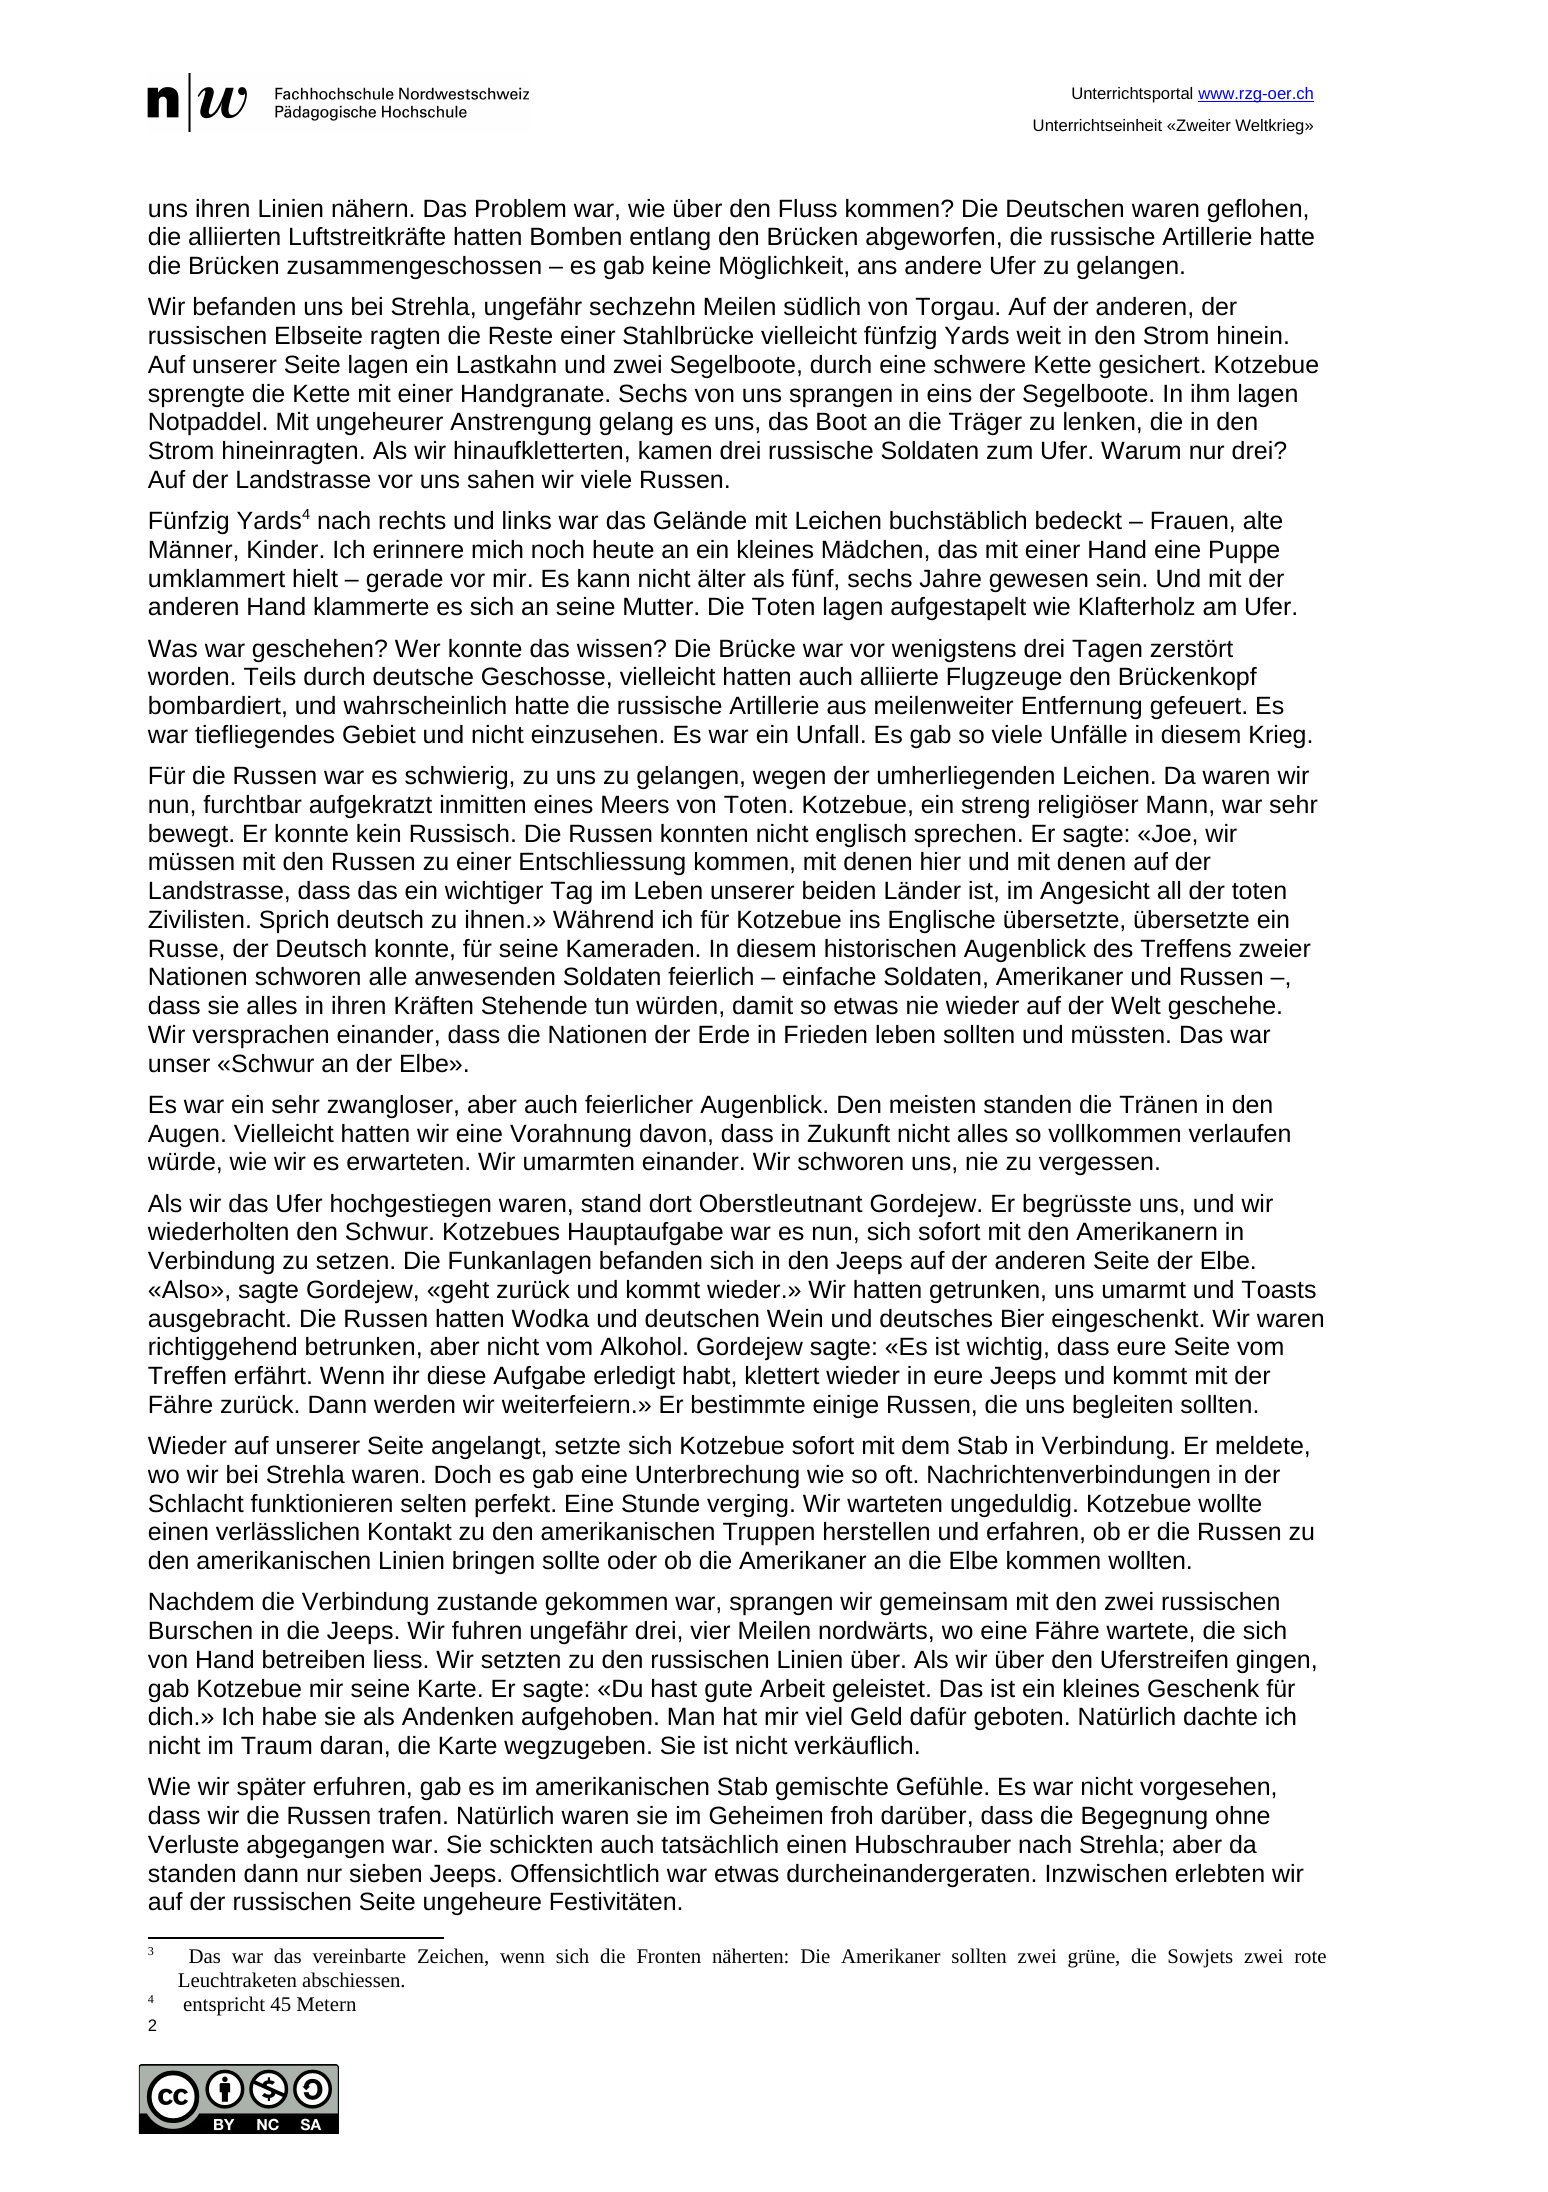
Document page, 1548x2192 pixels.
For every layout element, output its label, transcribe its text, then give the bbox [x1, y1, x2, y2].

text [148, 193, 1329, 280]
text Fünfzig Yards nach rechts und links war das Gelände mit Leichen buchstäblich bedeckt – Frauen, alte Männer, Kinder. Ich erinnere mich noch heute an ein kleines Mädchen, das mit einer Hand eine Puppe umklammert hielt – gerade vor mir. Es kann nicht älter als fünf, sechs Jahre gewesen sein. Und mit der anderen Hand klammerte es sich an seine Mutter. Die Toten lagen aufgestapelt wie Klafterholz am Ufer. [148, 506, 1329, 621]
picture [138, 2064, 339, 2134]
text Wie wir später erfuhren, gab es im amerikanischen Stab gemischte Gefühle. Es war nicht vorgesehen, dass wir die Russen trafen. Natürlich waren sie im Geheimen froh darüber, dass die Begegnung ohne Verluste abgegangen war. Sie schickten auch tatsächlich einen Hubschrauber nach Strehla; aber da standen dann nur sieben Jeeps. Offensichtlich war etwas durcheinandergeraten. Inzwischen erlebten wir auf der russischen Seite ungeheure Festivitäten. [148, 1772, 1329, 1916]
text Nachdem die Verbindung zustande gekommen war, sprangen wir gemeinsam mit den zwei russischen Burschen in die Jeeps. Wir fuhren ungefähr drei, vier Meilen nordwärts, wo eine Fähre wartete, die sich von Hand betreiben liess. Wir setzten zu den russischen Linien über. Als wir über den Uferstreifen gingen, gab Kotzebue mir seine Karte. Er sagte: «Du hast gute Arbeit geleistet. Das ist ein kleines Geschenk für dich.» Ich habe sie als Andenken aufgehoben. Man hat mir viel Geld dafür geboten. Natürlich dachte ich nicht im Traum daran, die Karte wegzugeben. Sie ist nicht verkäuflich. [148, 1587, 1329, 1760]
text Wieder auf unserer Seite angelangt, setzte sich Kotzebue sofort mit dem Stab in Verbindung. Er meldete, wo wir bei Strehla waren. Doch es gab eine Unterbrechung wie so oft. Nachrichtenverbindungen in der Schlacht funktionieren selten perfekt. Eine Stunde verging. Wir warteten ungeduldig. Kotzebue wollte einen verlässlichen Kontakt zu den amerikanischen Truppen herstellen und erfahren, ob er die Russen zu den amerikanischen Linien bringen sollte oder ob die Amerikaner an die Elbe kommen wollten. [148, 1431, 1329, 1575]
picture [147, 73, 529, 132]
text Was war geschehen? Wer konnte das wissen? Die Brücke war vor wenigstens drei Tagen zerstört worden. Teils durch deutsche Geschosse, vielleicht hatten auch alliierte Flugzeuge den Brückenkopf bombardiert, und wahrscheinlich hatte die russische Artillerie aus meilenweiter Entfernung gefeuert. Es war tiefliegendes Gebiet und nicht einzusehen. Es war ein Unfall. Es gab so viele Unfälle in diesem Krieg. [148, 633, 1329, 748]
text Für die Russen war es schwierig, zu uns zu gelangen, wegen der umherliegenden Leichen. Da waren wir nun, furchtbar aufgekratzt inmitten eines Meers von Toten. Kotzebue, ein streng religiöser Mann, war sehr bewegt. Er konnte kein Russisch. Die Russen konnten nicht englisch sprechen. Er sagte: «Joe, wir müssen mit den Russen zu einer Entschliessung kommen, mit denen hier und mit denen auf der Landstrasse, dass das ein wichtiger Tag im Leben unserer beiden Länder ist, im Angesicht all der toten Zivilisten. Sprich deutsch zu ihnen.» Während ich für Kotzebue ins Englische übersetzte, übersetzte ein Russe, der Deutsch konnte, für seine Kameraden. In diesem historischen Augenblick des Treffens zweier Nationen schworen alle anwesenden Soldaten feierlich – einfache Soldaten, Amerikaner und Russen –, dass sie alles in ihren Kräften Stehende tun würden, damit so etwas nie wieder auf der Welt geschehe. Wir versprachen einander, dass die Nationen der Erde in Frieden leben sollten und müssten. Das war unser «Schwur an der Elbe». [148, 761, 1329, 1077]
text Wir befanden uns bei Strehla, ungefähr sechzehn Meilen südlich von Torgau. Auf der anderen, der russischen Elbseite ragten die Reste einer Stahlbrücke vielleicht fünfzig Yards weit in den Strom hinein. Auf unserer Seite lagen ein Lastkahn und zwei Segelboote, durch eine schwere Kette gesichert. Kotzebue sprengte die Kette mit einer Handgranate. Sechs von uns sprangen in eins der Segelboote. In ihm lagen Notpaddel. Mit ungeheurer Anstrengung gelang es uns, das Boot an die Träger zu lenken, die in den Strom hineinragten. Als wir hinaufkletterten, kamen drei russische Soldaten zum Ufer. Warum nur drei? Auf der Landstrasse vor uns sahen wir viele Russen. [148, 292, 1329, 493]
text Als wir das Ufer hochgestiegen waren, stand dort Oberstleutnant Gordejew. Er begrüsste uns, und wir wiederholten den Schwur. Kotzebues Hauptaufgabe war es nun, sich sofort mit den Amerikanern in Verbindung zu setzen. Die Funkanlagen befanden sich in den Jeeps auf der anderen Seite der Elbe. «Also», sagte Gordejew, «geht zurück und kommt wieder.» Wir hatten getrunken, uns umarmt und Toasts ausgebracht. Die Russen hatten Wodka und deutschen Wein und deutsches Bier eingeschenkt. Wir waren richtiggehend betrunken, aber nicht vom Alkohol. Gordejew sagte: «Es ist wichtig, dass eure Seite vom Treffen erfährt. Wenn ihr diese Aufgabe erledigt habt, klettert wieder in eure Jeeps und kommt mit der Fähre zurück. Dann werden wir weiterfeiern.» Er bestimmte einige Russen, die uns begleiten sollten. [148, 1188, 1329, 1418]
text Es war ein sehr zwangloser, aber auch feierlicher Augenblick. Den meisten standen die Tränen in den Augen. Vielleicht hatten wir eine Vorahnung davon, dass in Zukunft nicht alles so vollkommen verlaufen würde, wie wir es erwarteten. Wir umarmten einander. Wir schworen uns, nie zu vergessen. [148, 1090, 1329, 1176]
